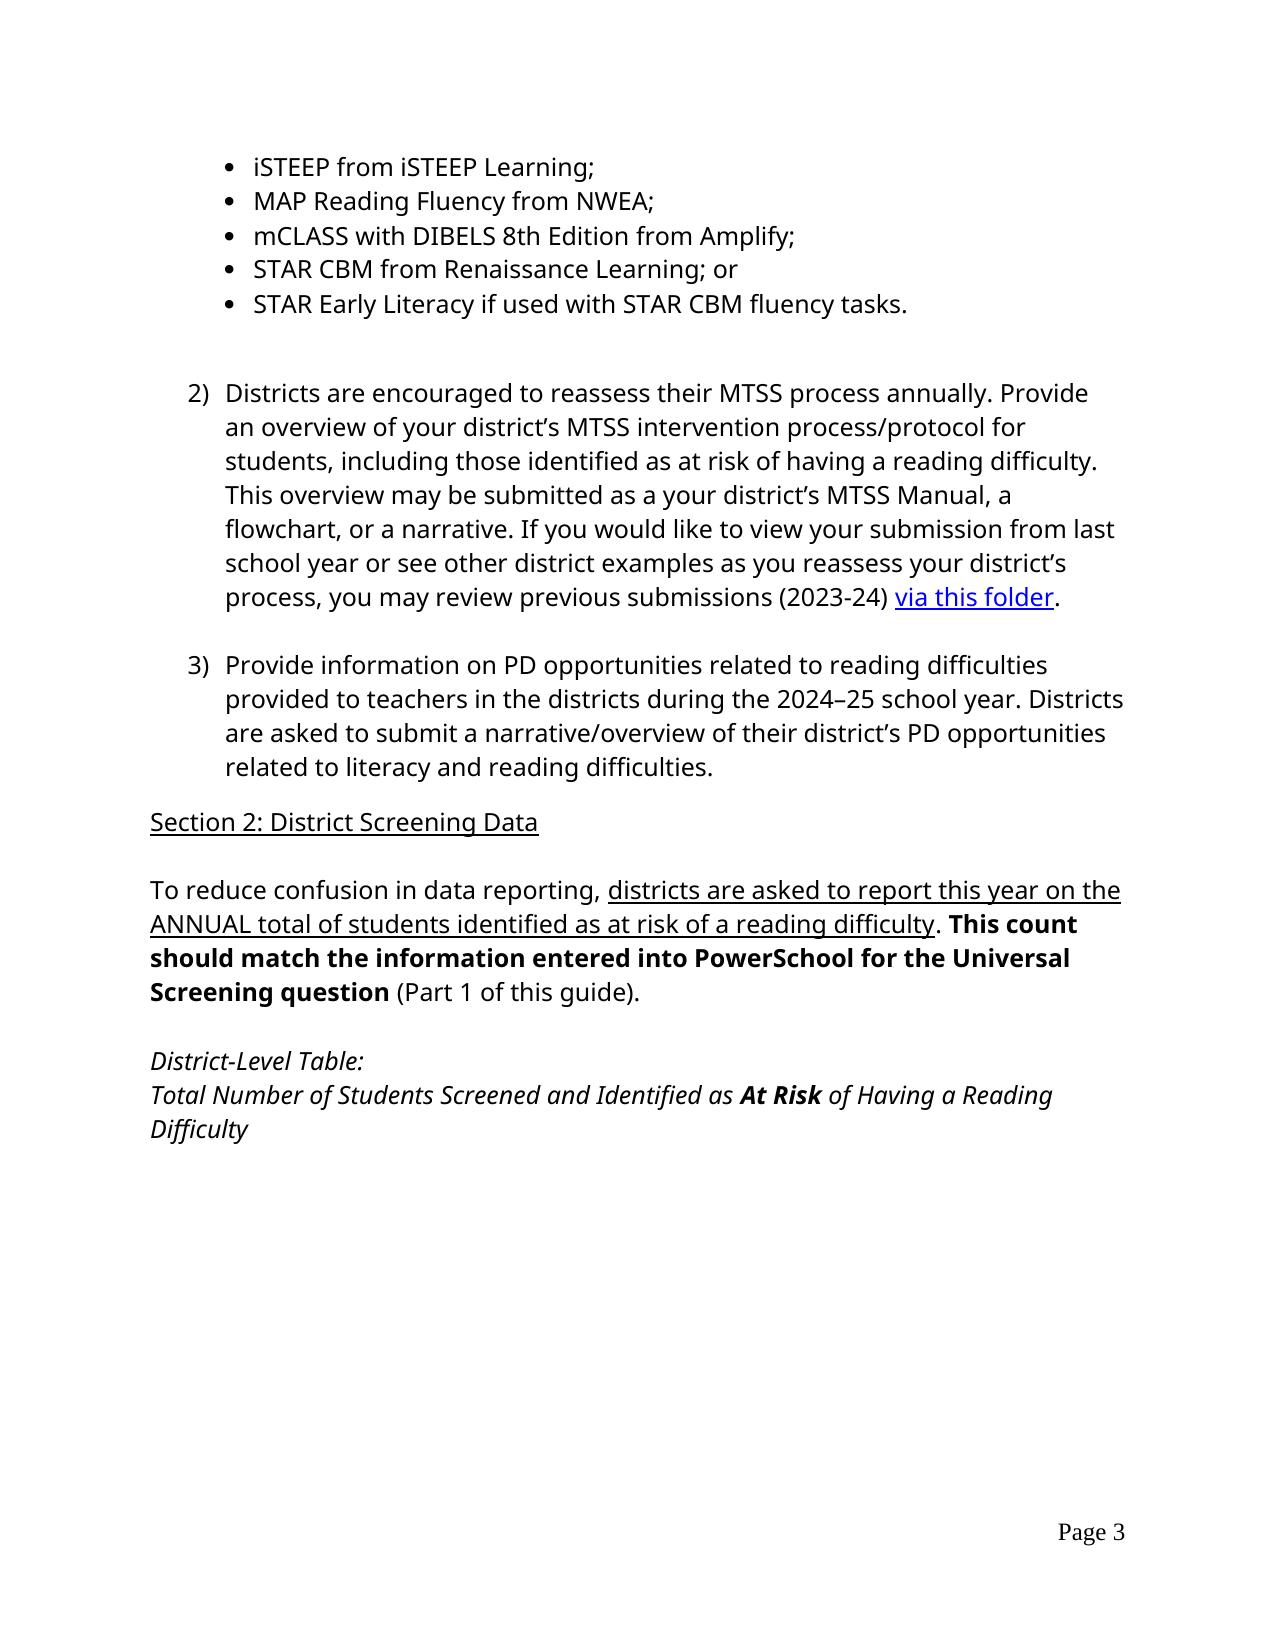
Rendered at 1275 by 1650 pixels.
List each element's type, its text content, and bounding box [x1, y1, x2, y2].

text District-Level Table: [150, 1043, 1125, 1077]
text Total Number of Students Screened and Identified as At Risk of Having a Reading Difficulty [150, 1077, 1125, 1145]
text To reduce confusion in data reporting, districts are asked to report this year on the ANNUAL total of students identified as at risk of a reading difficulty. This count should match the information entered into PowerSchool for the Universal Screening question (Part 1 of this guide). [150, 873, 1125, 1009]
list Provide information on PD opportunities related to reading difficulties provided to teachers in the districts during the 2024–25 school year. Districts are asked to submit a narrative/overview of their district’s PD opportunities related to literacy and reading difficulties. [187, 648, 1125, 784]
list Districts are encouraged to reassess their MTSS process annually. Provide an overview of your district’s MTSS intervention process/protocol for students, including those identified as at risk of having a reading difficulty. This overview may be submitted as a your district’s MTSS Manual, a flowchart, or a narrative. If you would like to view your submission from last school year or see other district examples as you reassess your district’s process, you may review previous submissions (2023-24) via this folder. [187, 375, 1125, 614]
list MAP Reading Fluency from NWEA; [225, 184, 1125, 218]
list STAR CBM from Renaissance Learning; or [225, 252, 1125, 286]
list STAR Early Literacy if used with STAR CBM fluency tasks. [225, 286, 1125, 320]
subtitle Section 2: District Screening Data [150, 805, 1125, 839]
list mCLASS with DIBELS 8th Edition from Amplify; [225, 218, 1125, 252]
list iSTEEP from iSTEEP Learning; [225, 150, 1125, 184]
